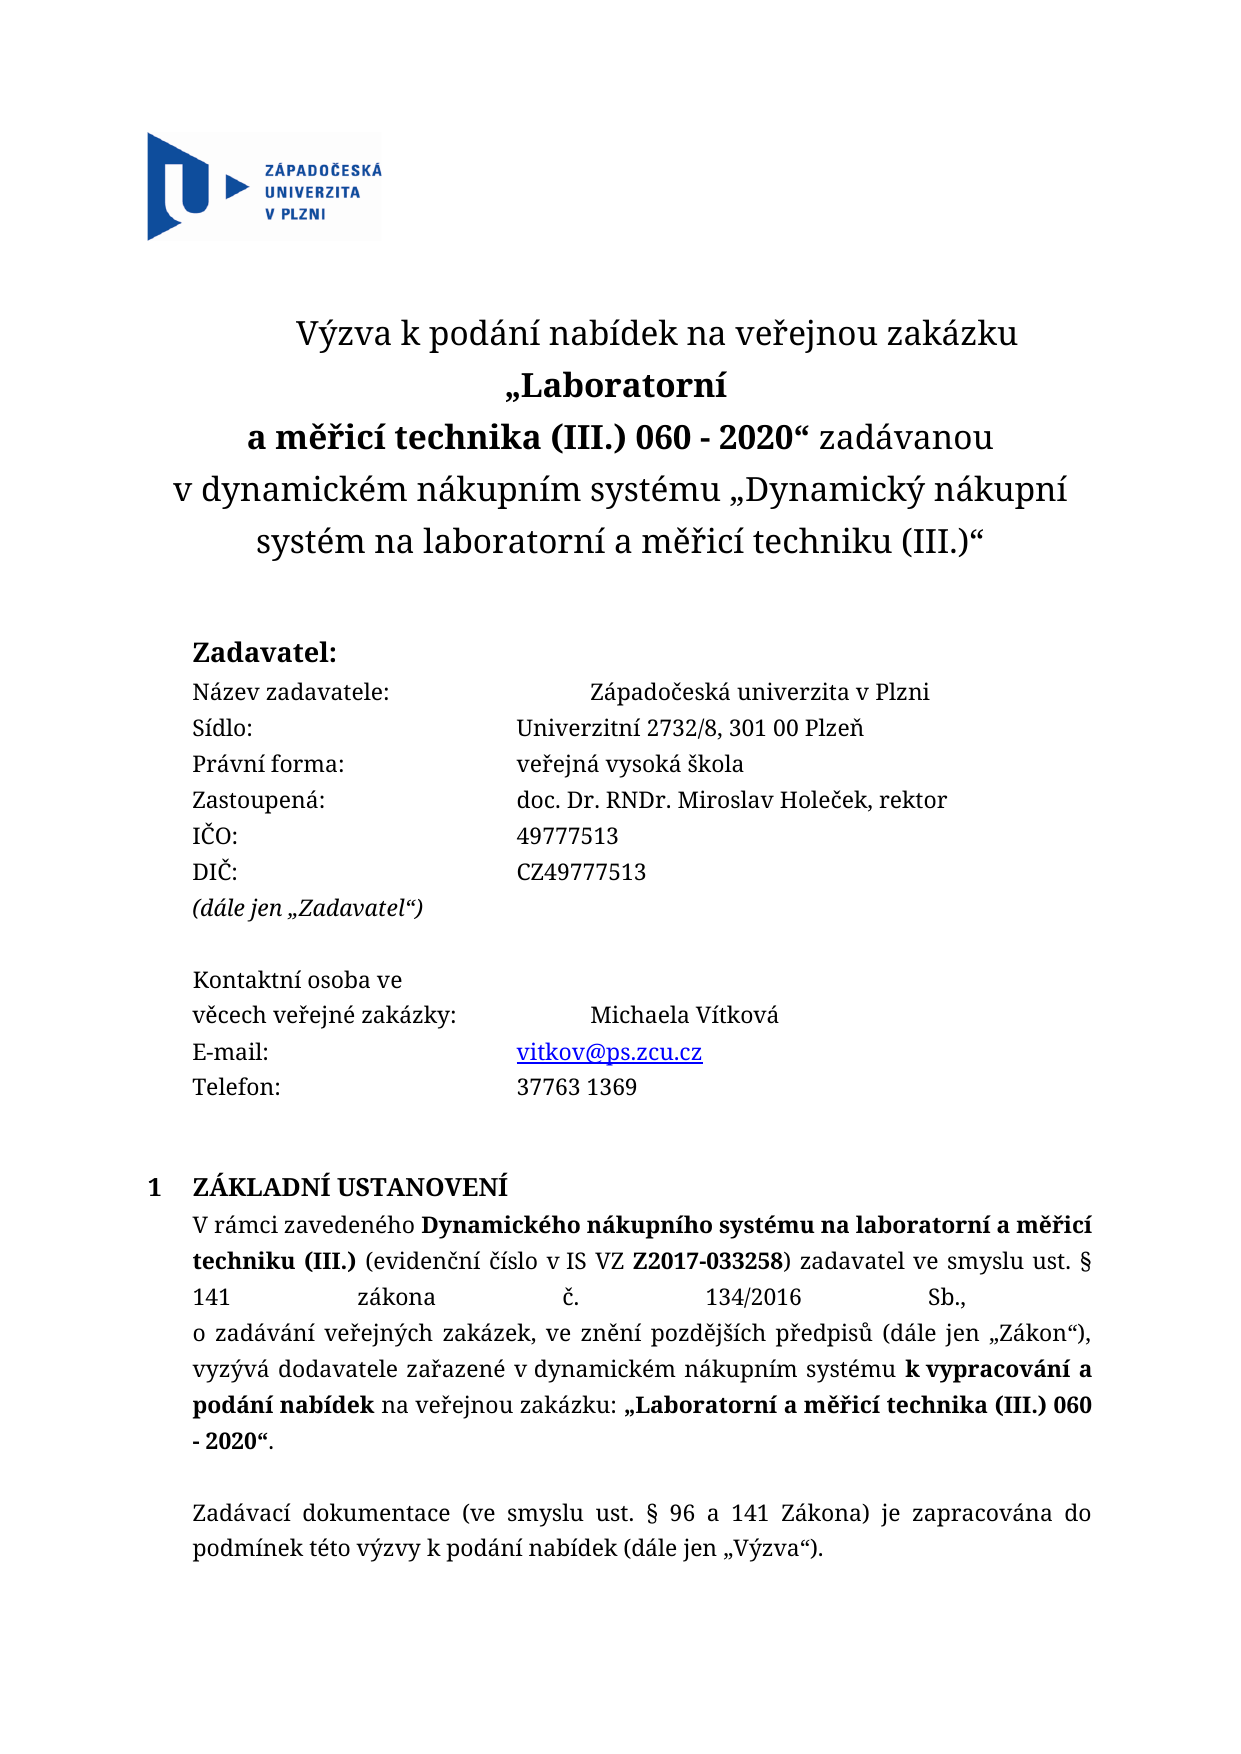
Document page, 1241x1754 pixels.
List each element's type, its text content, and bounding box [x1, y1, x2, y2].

text E-mail: vitkov@ps.zcu.cz [148, 1035, 1093, 1067]
text V rámci zavedeného Dynamického nákupního systému na laboratorní a měřicí techniku (III.) (evidenční číslo v IS VZ Z2017-033258) zadavatel ve smyslu ust. § 141 zákona č. 134/2016 Sb., o zadávání veřejných zakázek, ve znění pozdějších předpisů (dále jen „Zákon“), vyzývá dodavatele zařazené v dynamickém nákupním systému k vypracování a podání nabídek na veřejnou zakázku: „Laboratorní a měřicí technika (III.) 060 - 2020“. [192, 1209, 1093, 1456]
text Zadavatel: [192, 634, 1093, 671]
picture [147, 132, 382, 241]
text DIČ: CZ49777513 [148, 856, 1093, 887]
text Výzva k podání nabídek na veřejnou zakázku „Laboratorní a měřicí technika (III.) 060 - 2020“ zadávanou v dynamickém nákupním systému „Dynamický nákupní systém na laboratorní a měřicí techniku (III.)“ [148, 309, 1093, 564]
text Kontaktní osoba ve věcech veřejné zakázky: Michaela Vítková [192, 963, 1093, 1031]
text Zastoupená: doc. Dr. RNDr. Miroslav Holeček, rektor [192, 784, 1093, 815]
text (dále jen „Zadavatel“) [148, 892, 1093, 923]
text Právní forma: veřejná vysoká škola [148, 748, 1093, 779]
text IČO: 49777513 [148, 820, 1093, 851]
text Zadávací dokumentace (ve smyslu ust. § 96 a 141 Zákona) je zapracována do podmínek této výzvy k podání nabídek (dále jen „Výzva“). [192, 1496, 1093, 1564]
text Sídlo: Univerzitní 2732/8, 301 00 Plzeň [148, 712, 1093, 743]
text Telefon: 37763 1369 [148, 1071, 1093, 1103]
subtitle ZÁKLADNÍ USTANOVENÍ [148, 1170, 1093, 1204]
text Název zadavatele: Západočeská univerzita v Plzni [148, 676, 1093, 707]
